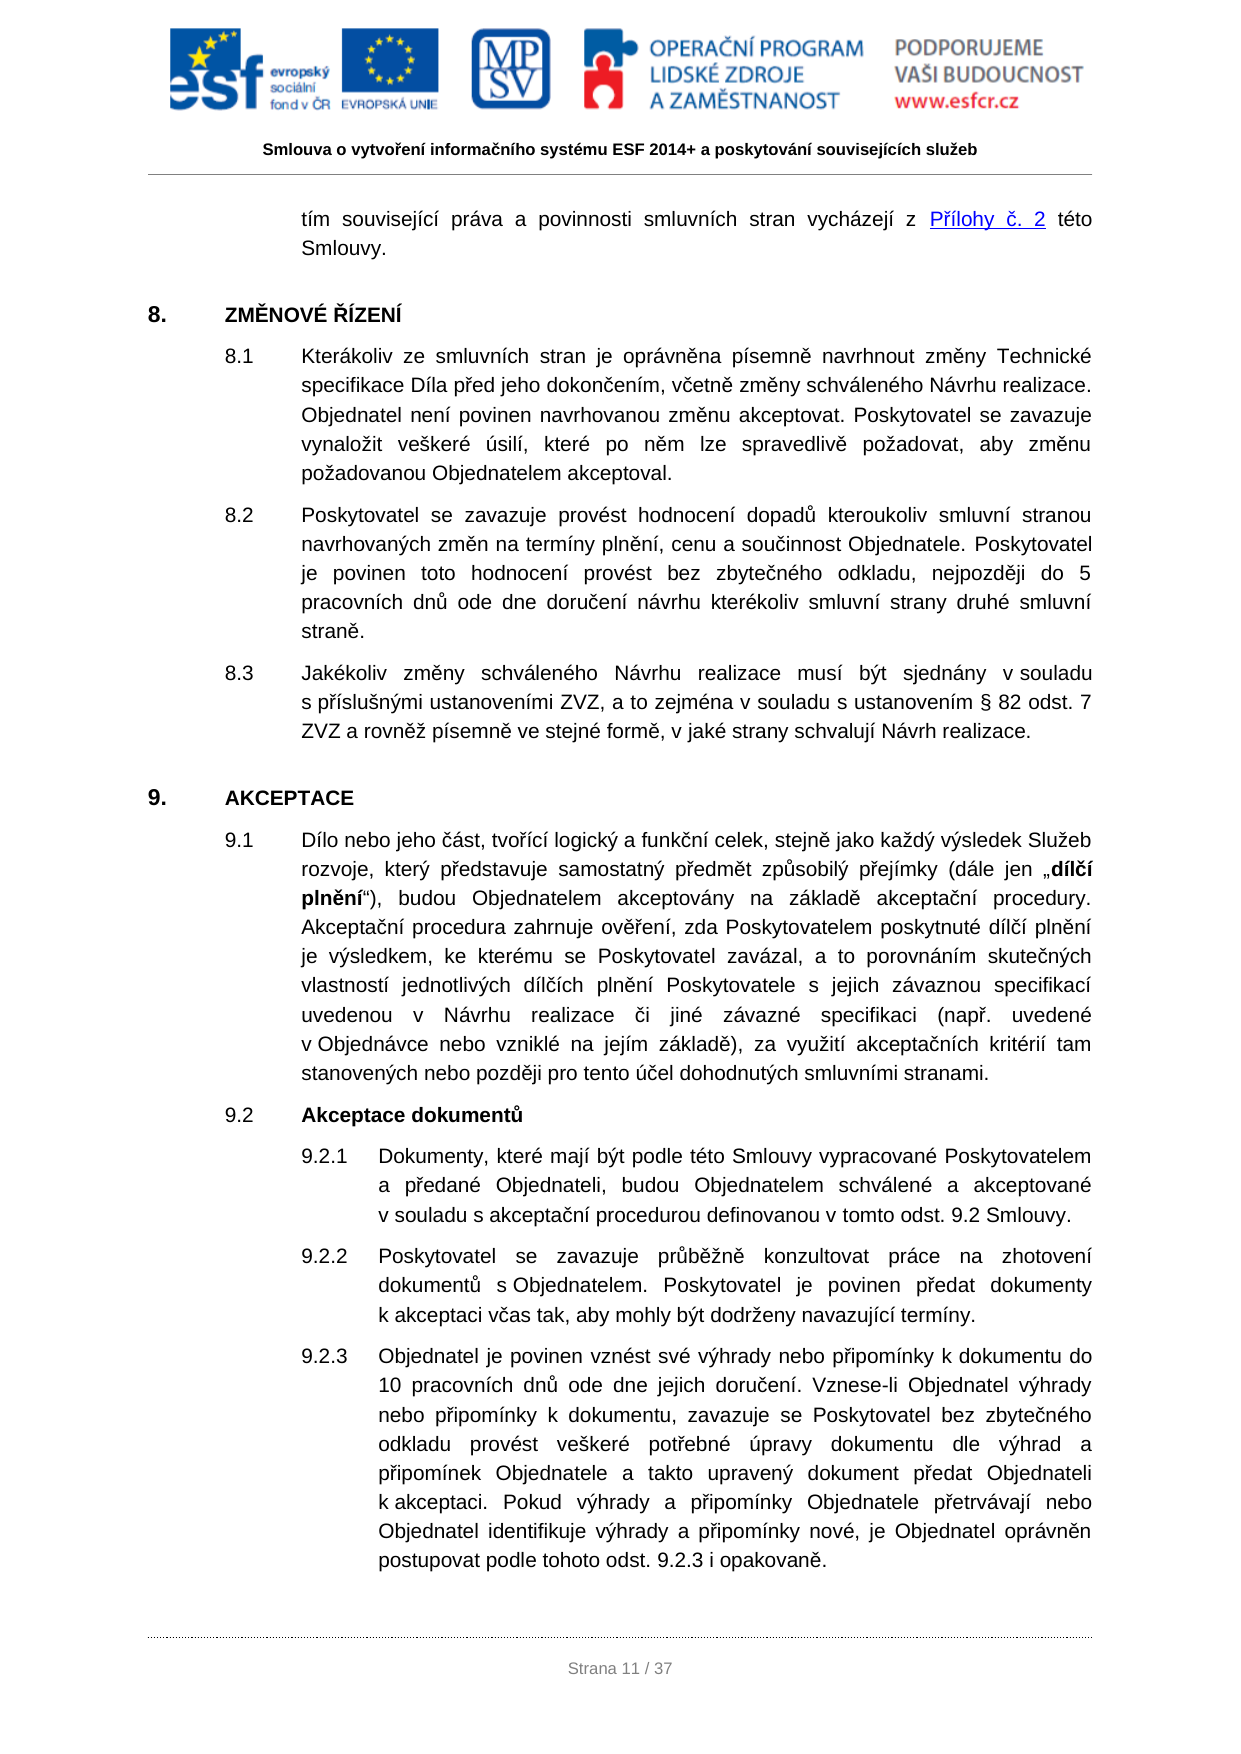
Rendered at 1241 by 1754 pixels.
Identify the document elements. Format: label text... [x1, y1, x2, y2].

text Jakékoliv změny schváleného Návrhu realizace musí být sjednány v souladu s příslušnými ustanoveními ZVZ, a to zejména v souladu s ustanovením § 82 odst. 7 ZVZ a rovněž písemně ve stejné formě, v jaké strany schvalují Návrh realizace. [224, 657, 1092, 744]
text ZMĚNOVÉ ŘÍZENÍ [148, 299, 1092, 328]
list Dokumenty, které mají být podle této Smlouvy vypracované Poskytovatelem a předané Objednateli, budou Objednatelem schválené a akceptované v souladu s akceptační procedurou definovanou v tomto odst. 9.2 Smlouvy. [301, 1140, 1092, 1228]
text Poskytovatel se zavazuje provést hodnocení dopadů kteroukoliv smluvní stranou navrhovaných změn na termíny plnění, cenu a součinnost Objednatele. Poskytovatel je povinen toto hodnocení provést bez zbytečného odkladu, nejpozději do 5 pracovních dnů ode dne doručení návrhu kterékoliv smluvní strany druhé smluvní straně. [224, 499, 1092, 644]
list Poskytovatel se zavazuje průběžně konzultovat práce na zhotovení dokumentů s Objednatelem. Poskytovatel je povinen předat dokumenty k akceptaci včas tak, aby mohly být dodrženy navazující termíny. [301, 1240, 1092, 1328]
picture [156, 18, 1100, 128]
text Kterákoliv ze smluvních stran je oprávněna písemně navrhnout změny Technické specifikace Díla před jeho dokončením, včetně změny schváleného Návrhu realizace. Objednatel není povinen navrhovanou změnu akceptovat. Poskytovatel se zavazuje vynaložit veškeré úsilí, které po něm lze spravedlivě požadovat, aby změnu požadovanou Objednatelem akceptoval. [224, 340, 1092, 486]
list Objednatel je povinen vznést své výhrady nebo připomínky k dokumentu do 10 pracovních dnů ode dne jejich doručení. Vznese-li Objednatel výhrady nebo připomínky k dokumentu, zavazuje se Poskytovatel bez zbytečného odkladu provést veškeré potřebné úpravy dokumentu dle výhrad a připomínek Objednatele a takto upravený dokument předat Objednateli k akceptaci. Pokud výhrady a připomínky Objednatele přetrvávají nebo Objednatel identifikuje výhrady a připomínky nové, je Objednatel oprávněn postupovat podle tohoto odst. 9.2.3 i opakovaně. [301, 1340, 1092, 1574]
text Dílo nebo jeho část, tvořící logický a funkční celek, stejně jako každý výsledek Služeb rozvoje, který představuje samostatný předmět způsobilý přejímky (dále jen „dílčí plnění“), budou Objednatelem akceptovány na základě akceptační procedury. Akceptační procedura zahrnuje ověření, zda Poskytovatelem poskytnuté dílčí plnění je výsledkem, ke kterému se Poskytovatel zavázal, a to porovnáním skutečných vlastností jednotlivých dílčích plnění Poskytovatele s jejich závaznou specifikací uvedenou v Návrhu realizace či jiné závazné specifikaci (např. uvedené v Objednávce nebo vzniklé na jejím základě), za využití akceptačních kritérií tam stanovených nebo později pro tento účel dohodnutých smluvními stranami. [224, 824, 1092, 1086]
text AKCEPTACE [148, 782, 1092, 811]
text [224, 203, 1092, 261]
text Akceptace dokumentů [224, 1099, 1092, 1128]
